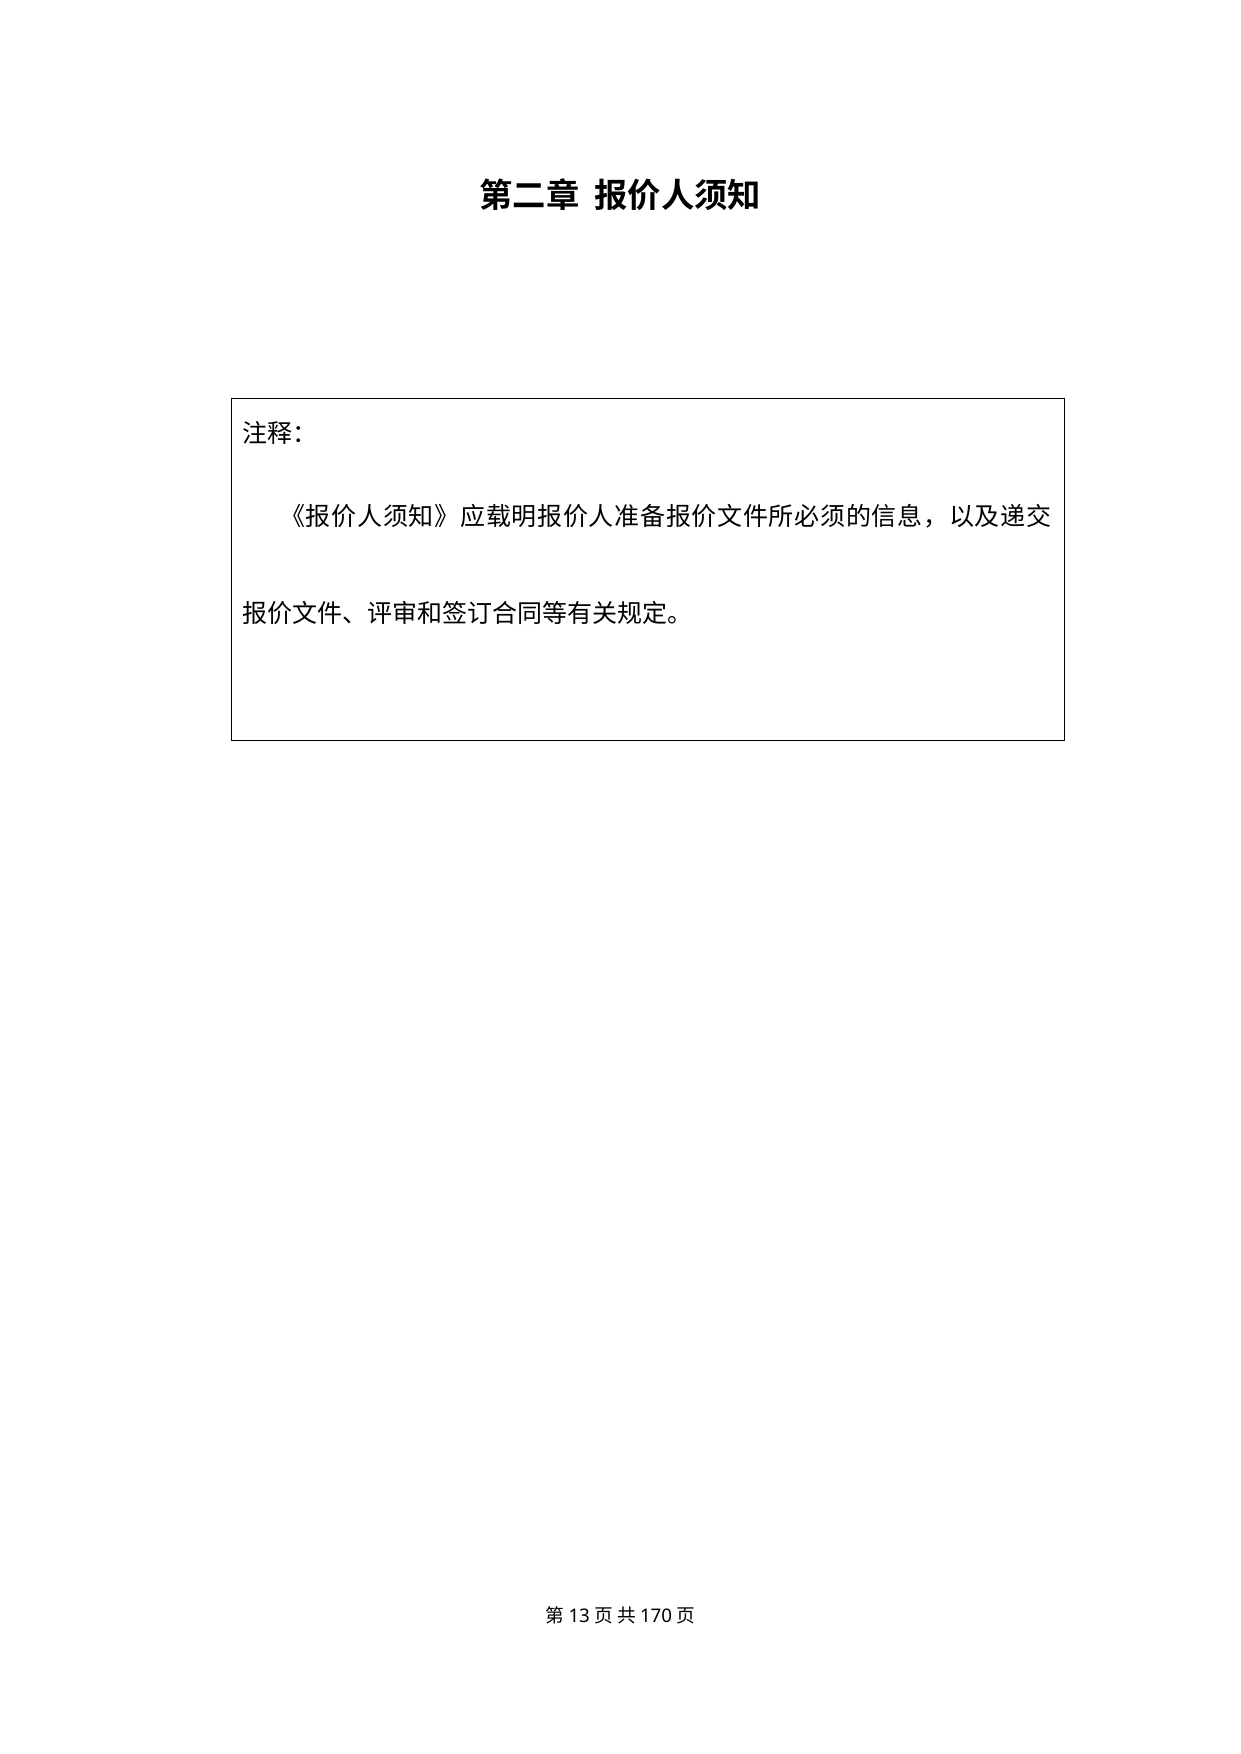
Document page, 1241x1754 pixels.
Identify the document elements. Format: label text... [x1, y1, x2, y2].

text 第二章 报价人须知 [187, 160, 1053, 225]
table_header 注释： 《报价人须知》应载明报价人准备报价文件所必须的信息，以及递交报价文件、评审和签订合同等有关规定。 [232, 399, 1064, 740]
